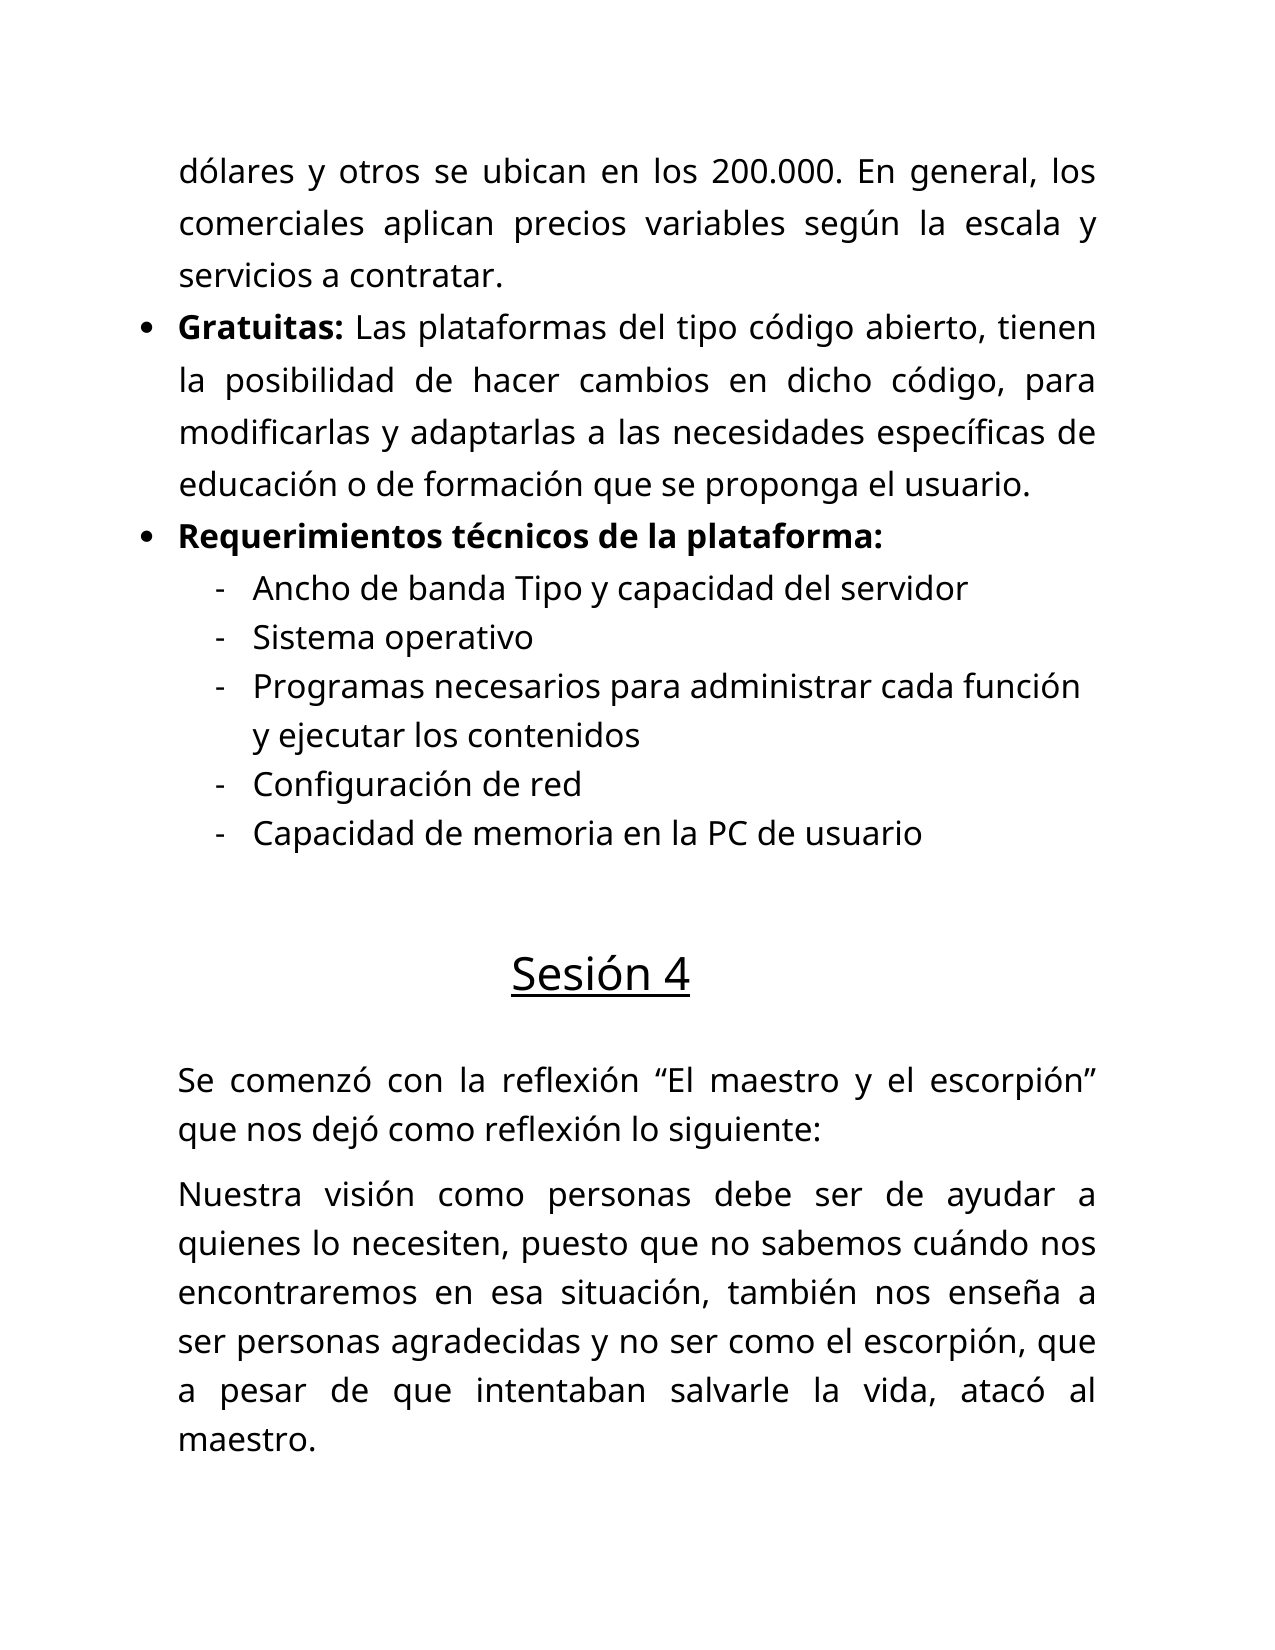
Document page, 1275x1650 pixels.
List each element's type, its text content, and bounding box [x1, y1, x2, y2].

text Nuestra visión como personas debe ser de ayudar a quienes lo necesiten, puesto que no sabemos cuándo nos encontraremos en esa situación, también nos enseña a ser personas agradecidas y no ser como el escorpión, que a pesar de que intentaban salvarle la vida, atacó al maestro. [177, 1171, 1098, 1461]
list Gratuitas: Las plataformas del tipo código abierto, tienen la posibilidad de hacer cambios en dicho código, para modificarlas y adaptarlas a las necesidades específicas de educación o de formación que se proponga el usuario. [141, 304, 1098, 506]
list Capacidad de memoria en la PC de usuario [215, 810, 1098, 855]
list Configuración de red [215, 761, 1098, 806]
list Sistema operativo [215, 614, 1098, 659]
list Ancho de banda Tipo y capacidad del servidor [215, 565, 1098, 611]
list Requerimientos técnicos de la plataforma: [141, 513, 1098, 558]
text Se comenzó con la reflexión “El maestro y el escorpión” que nos dejó como reflexión lo siguiente: [177, 1057, 1098, 1151]
text Sesión 4 [103, 941, 1098, 1036]
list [141, 148, 1098, 297]
list Programas necesarios para administrar cada función y ejecutar los contenidos [215, 663, 1098, 757]
